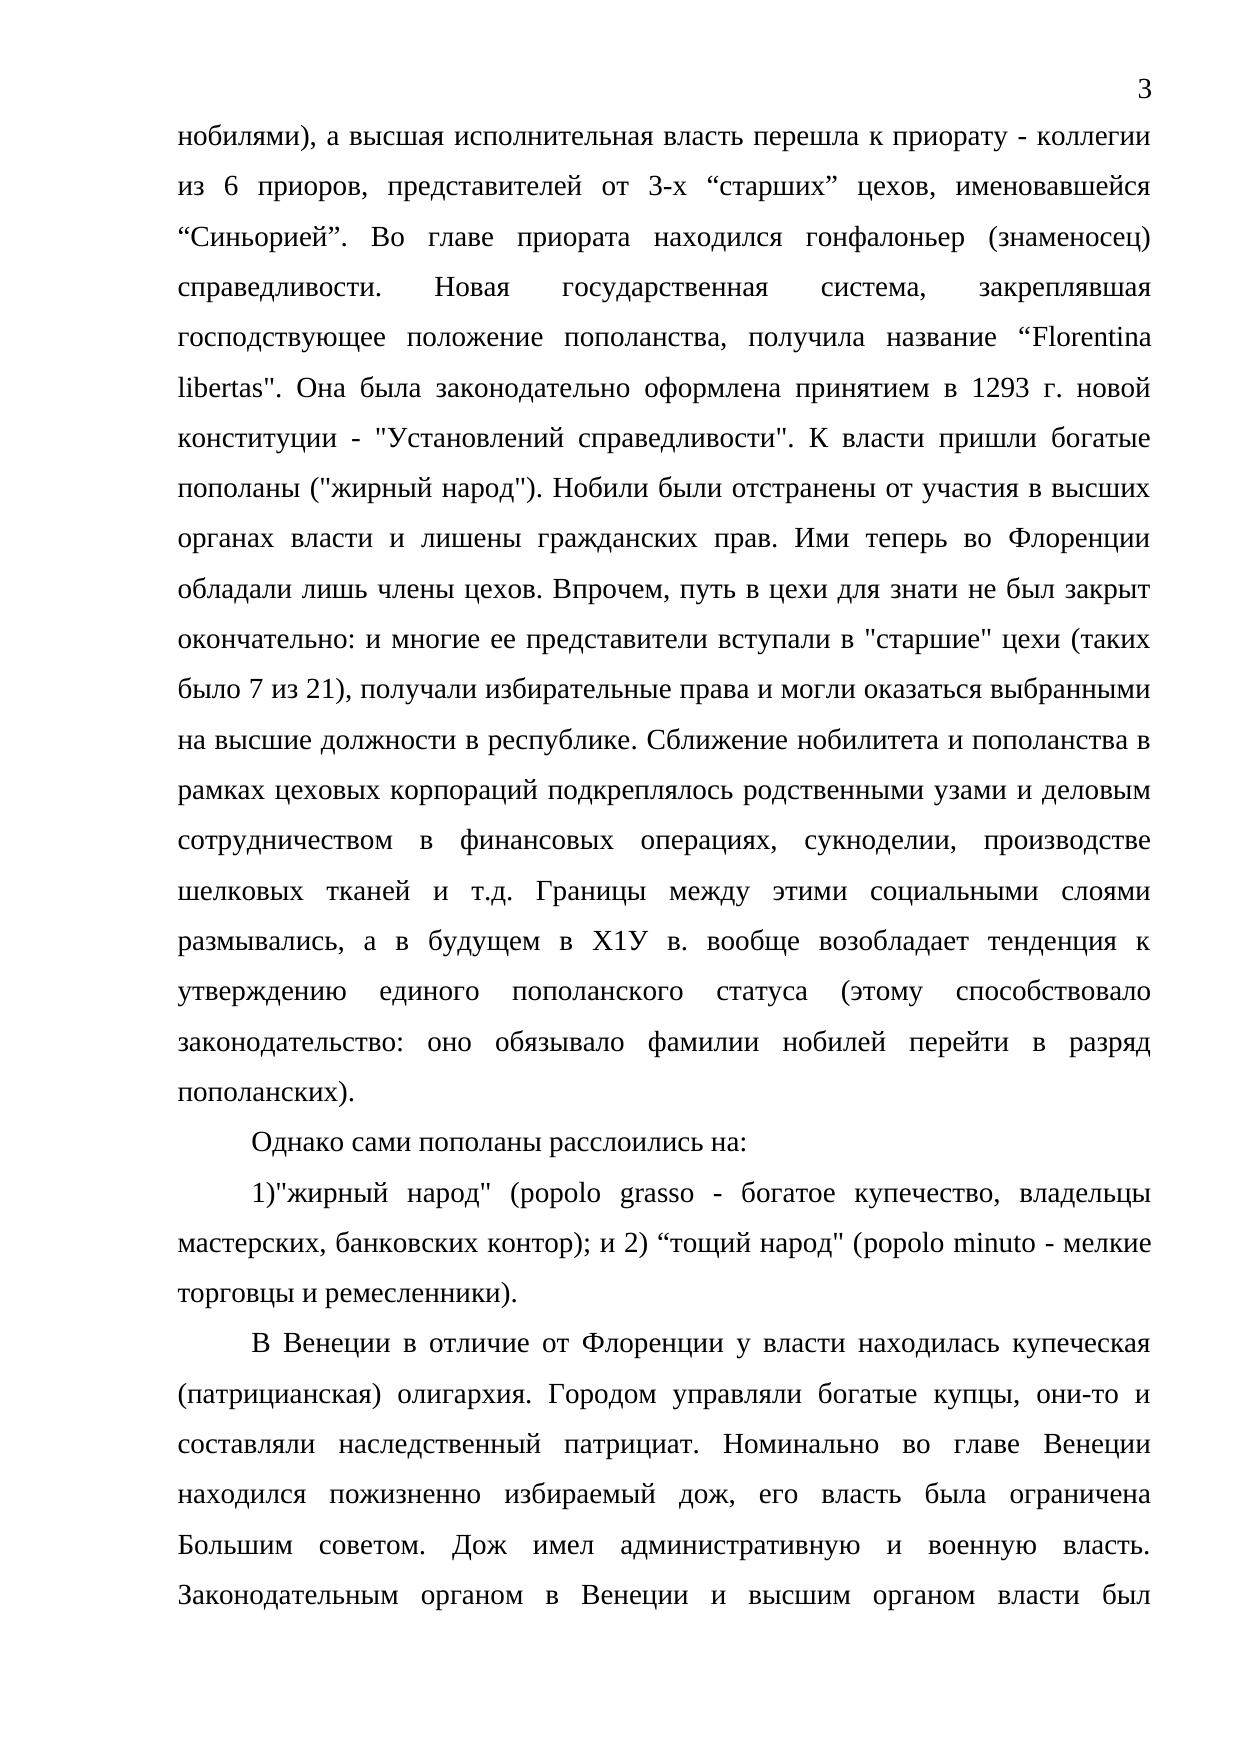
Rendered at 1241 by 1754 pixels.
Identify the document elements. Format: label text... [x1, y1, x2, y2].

text Однако сами пополаны расслоились на: [177, 1124, 1152, 1158]
text 1)"жирный народ" (popolo grasso - богатое купечество, владельцы мастерских, банковских контор); и 2) “тощий народ" (popolo minuto - мелкие торговцы и ремесленники). [177, 1175, 1152, 1309]
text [177, 1326, 1152, 1611]
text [177, 118, 1152, 1108]
